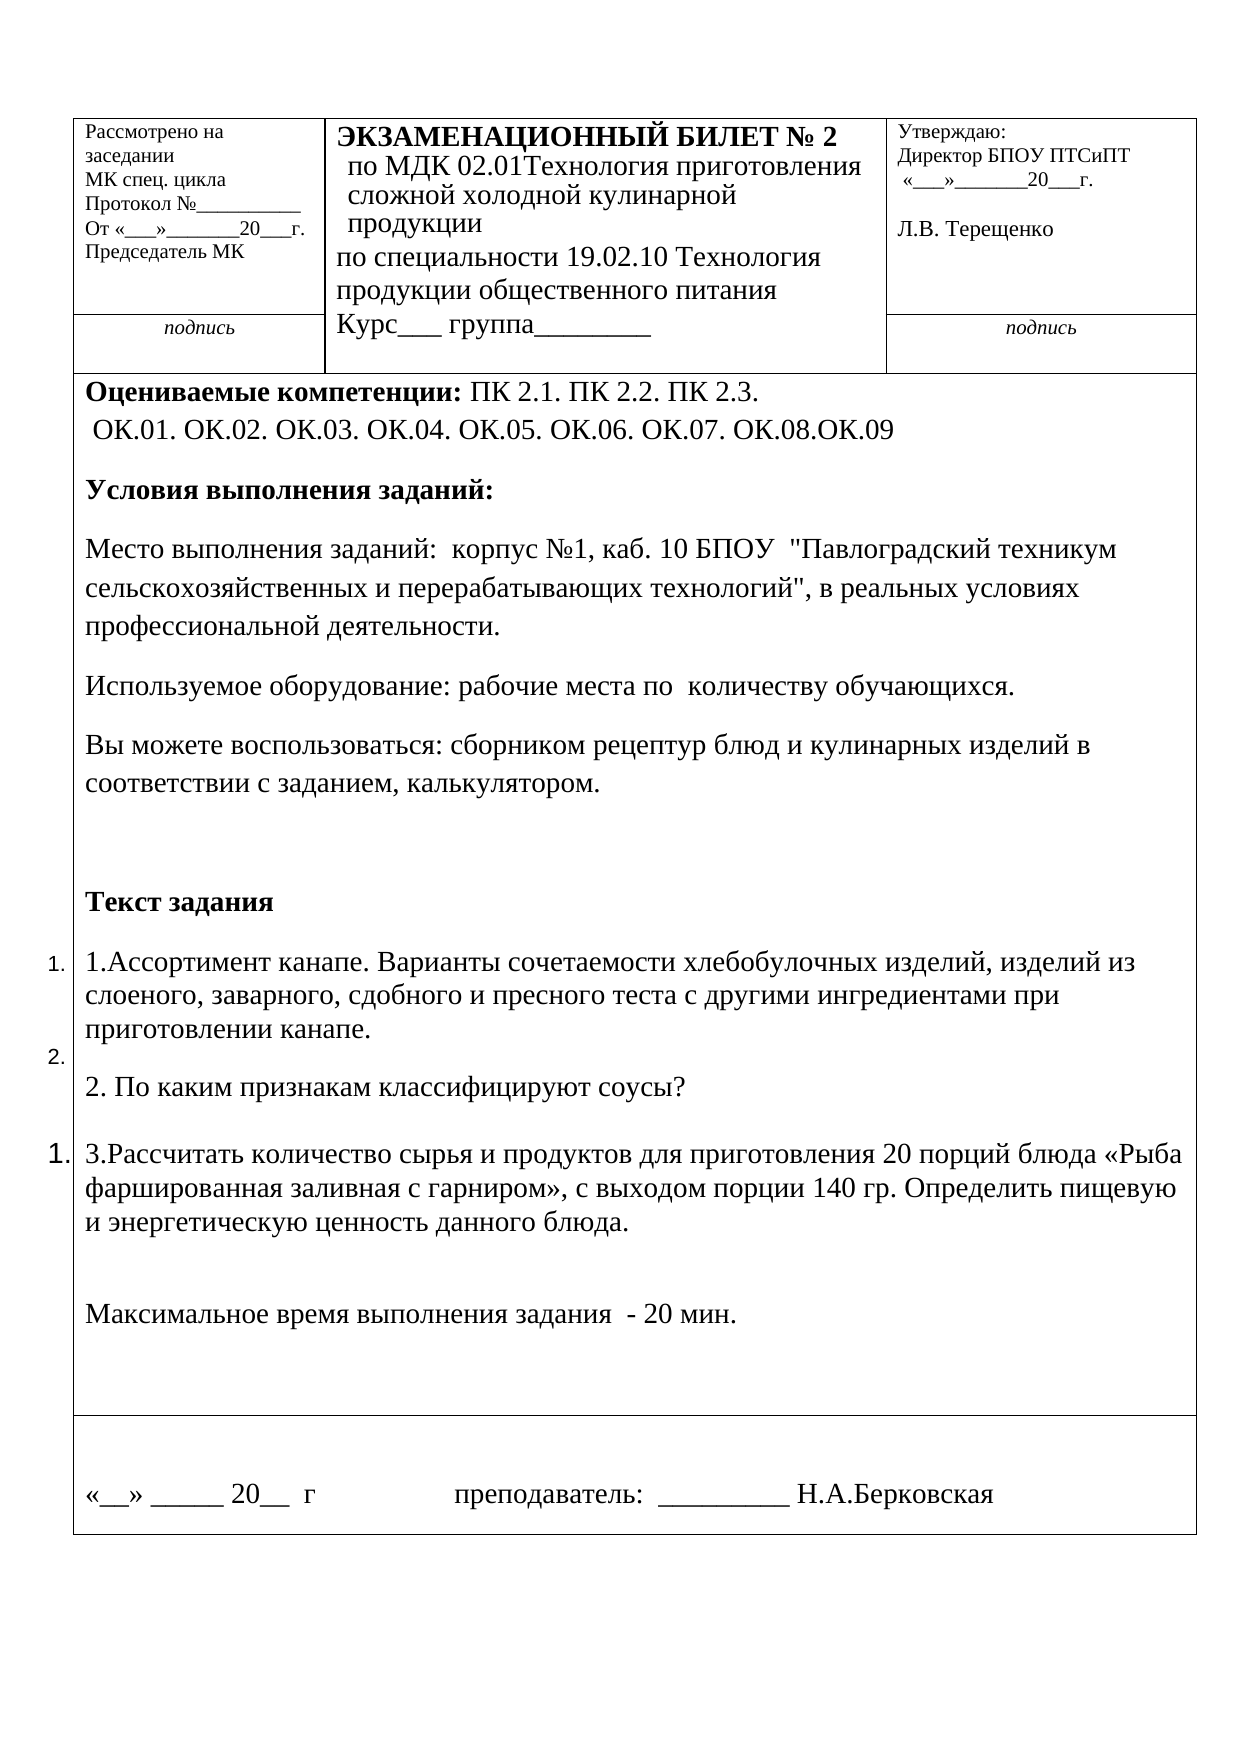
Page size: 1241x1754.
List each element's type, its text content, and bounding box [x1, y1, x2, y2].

table_header ЭКЗАМЕНАЦИОННЫЙ БИЛЕТ № 2 по МДК 02.01Технология приготовления сложной холодной кулинарной продукции по специальности 19.02.10 Технология продукции общественного питания Курс___ группа________ [326, 119, 886, 373]
table_cell Оцениваемые компетенции: ПК 2.1. ПК 2.2. ПК 2.3. ОК.01. ОК.02. ОК.03. ОК.04. ОК.05. ОК.06. ОК.07. ОК.08.ОК.09 Условия выполнения заданий: Место выполнения заданий: корпус №1, каб. 10 БПОУ "Павлоградский техникум сельскохозяйственных и перерабатывающих технологий", в реальных условиях профессиональной деятельности. Используемое оборудование: рабочие места по количеству обучающихся. Вы можете воспользоваться: сборником рецептур блюд и кулинарных изделий в соответствии с заданием, калькулятором. Текст задания 1.Ассортимент канапе. Варианты сочетаемости хлебобулочных изделий, изделий из слоеного, заварного, сдобного и пресного теста с другими ингредиентами при приготовлении канапе. 2. По каким признакам классифицируют соусы? 3.Рассчитать количество сырья и продуктов для приготовления 20 порций блюда «Рыба фаршированная заливная с гарниром», с выходом порции 140 гр. Определить пищевую и энергетическую ценность данного блюда. Максимальное время выполнения задания - 20 мин. [74, 374, 1196, 1415]
table_header Рассмотрено на заседании МК спец. цикла Протокол №__________ От «___»_______20___г. Председатель МК [74, 119, 324, 314]
table_cell подпись [887, 315, 1196, 373]
table_cell подпись [74, 315, 324, 373]
table_cell «__» _____ 20__ г преподаватель: _________ Н.А.Берковская [74, 1416, 1196, 1534]
table_header Утверждаю: Директор БПОУ ПТСиПТ «___»_______20___г. Л.В. Терещенко [887, 119, 1196, 314]
